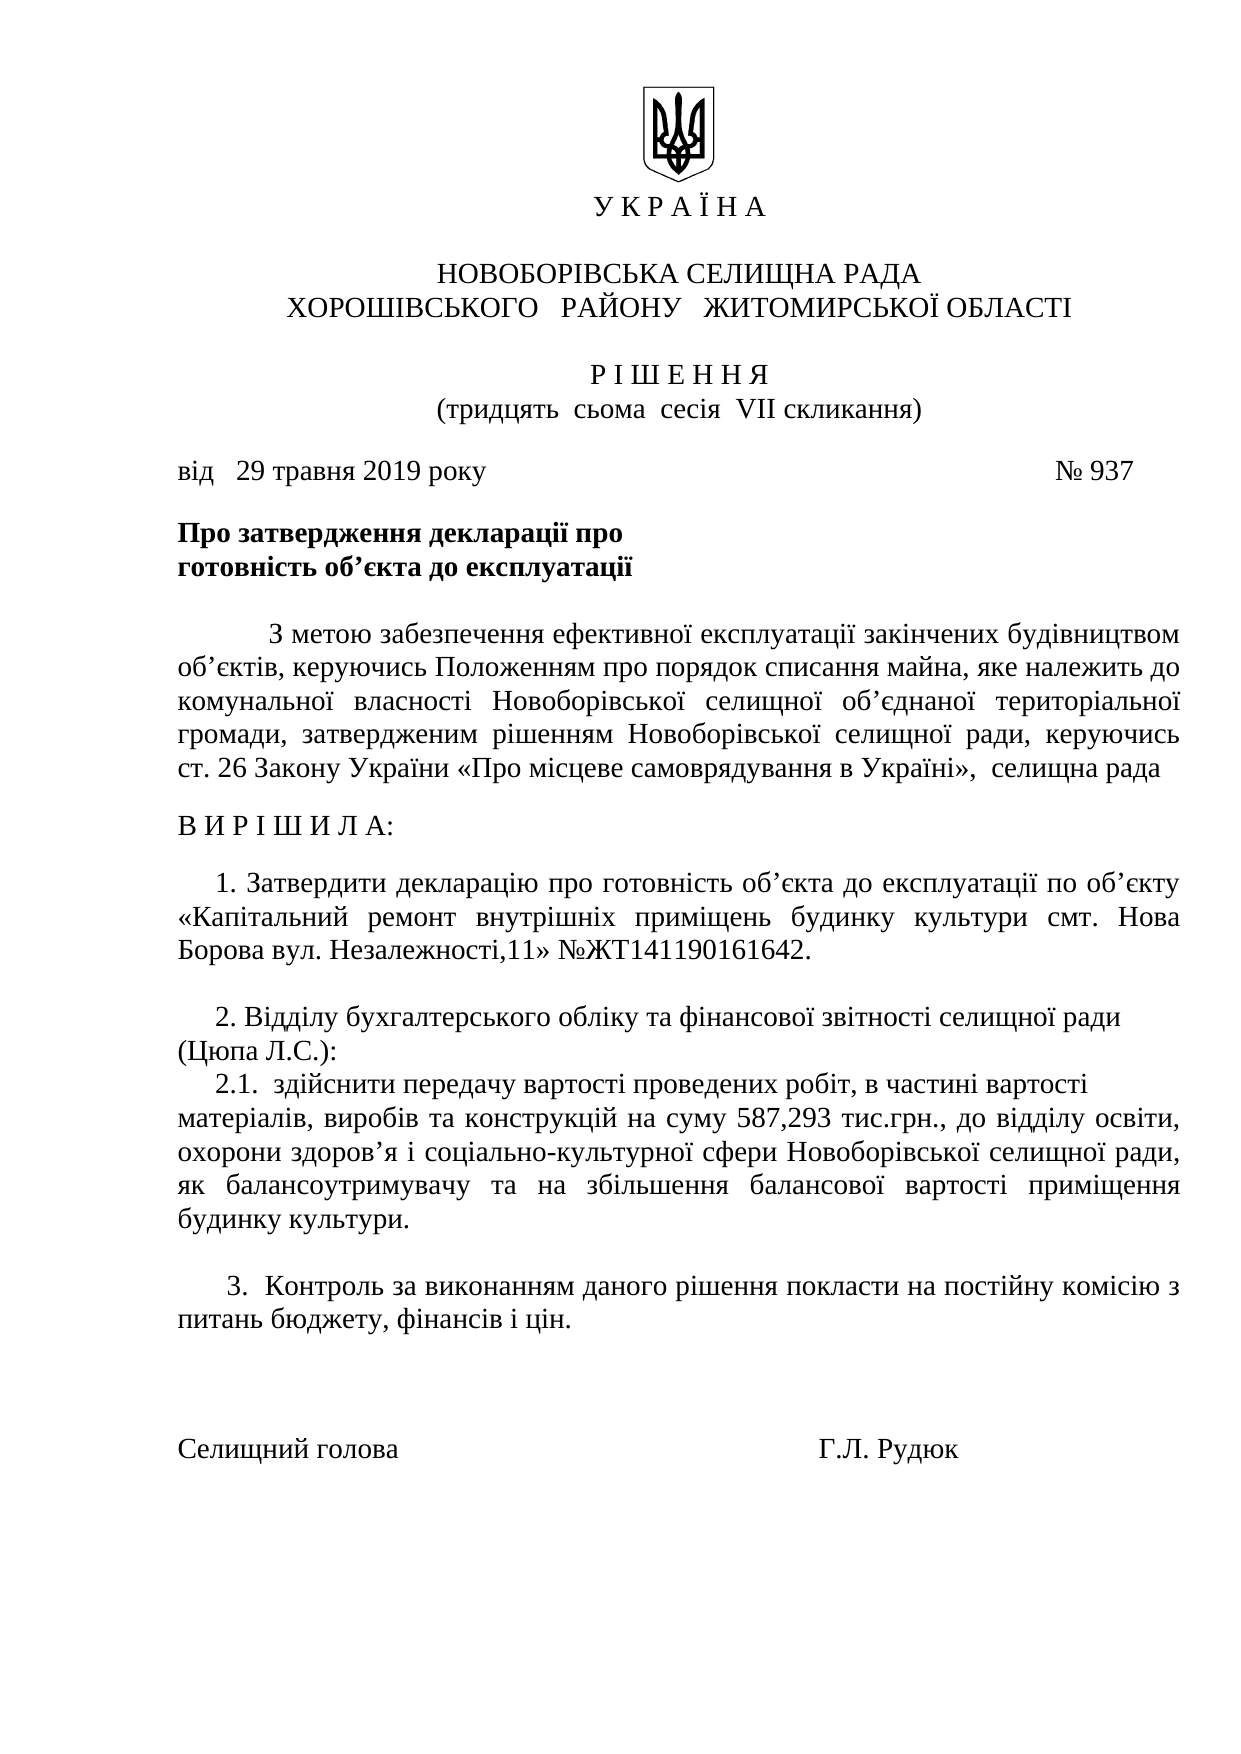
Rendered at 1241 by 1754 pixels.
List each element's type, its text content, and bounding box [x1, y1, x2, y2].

text 2.1. здійснити передачу вартості проведених робіт, в частині вартості [215, 1067, 1181, 1100]
text ХОРОШІВСЬКОГО РАЙОНУ ЖИТОМИРСЬКОЇ ОБЛАСТІ [177, 290, 1181, 324]
text У К Р А Ї Н А [177, 189, 1181, 223]
text 3. Контроль за виконанням даного рішення покласти на постійну комісію з питань бюджету, фінансів і цін. [177, 1268, 1181, 1335]
text (тридцять сьома сесія VII скликання) [177, 391, 1181, 424]
text Про затвердження декларації про [177, 515, 1181, 549]
text від 29 травня 2019 року № 937 [177, 453, 1181, 487]
text З метою забезпечення ефективної експлуатації закінчених будівництвом об’єктів, керуючись Положенням про порядок списання майна, яке належить до комунальної власності Новоборівської селищної об’єднаної територіальної громади, затвердженим рішенням Новоборівської селищної ради, керуючись ст. 26 Закону України «Про місцеве самоврядування в Україні», селищна рада [177, 616, 1181, 784]
text Р І Ш Е Н Н Я [177, 357, 1181, 391]
text матеріалів, виробів та конструкцій на суму 587,293 тис.грн., до відділу освіти, охорони здоров’я і соціально-культурної сфери Новоборівської селищної ради, як балансоутримувачу та на збільшення балансової вартості приміщення будинку культури. [177, 1100, 1181, 1234]
text НОВОБОРІВСЬКА СЕЛИЩНА РАДА [177, 257, 1181, 290]
text В И Р І Ш И Л А: [177, 808, 1181, 841]
text Селищний голова Г.Л. Рудюк [177, 1431, 1181, 1464]
picture [636, 83, 722, 190]
text 1. Затвердити декларацію про готовність об’єкта до експлуатації по об’єкту «Капітальний ремонт внутрішніх приміщень будинку культури смт. Нова Борова вул. Незалежності,11» №ЖТ141190161642. [177, 865, 1181, 966]
text (Цюпа Л.С.): [177, 1033, 1181, 1067]
text 2. Відділу бухгалтерського обліку та фінансової звітності селищної ради [215, 999, 1181, 1033]
text готовність об’єкта до експлуатації [177, 549, 1181, 582]
